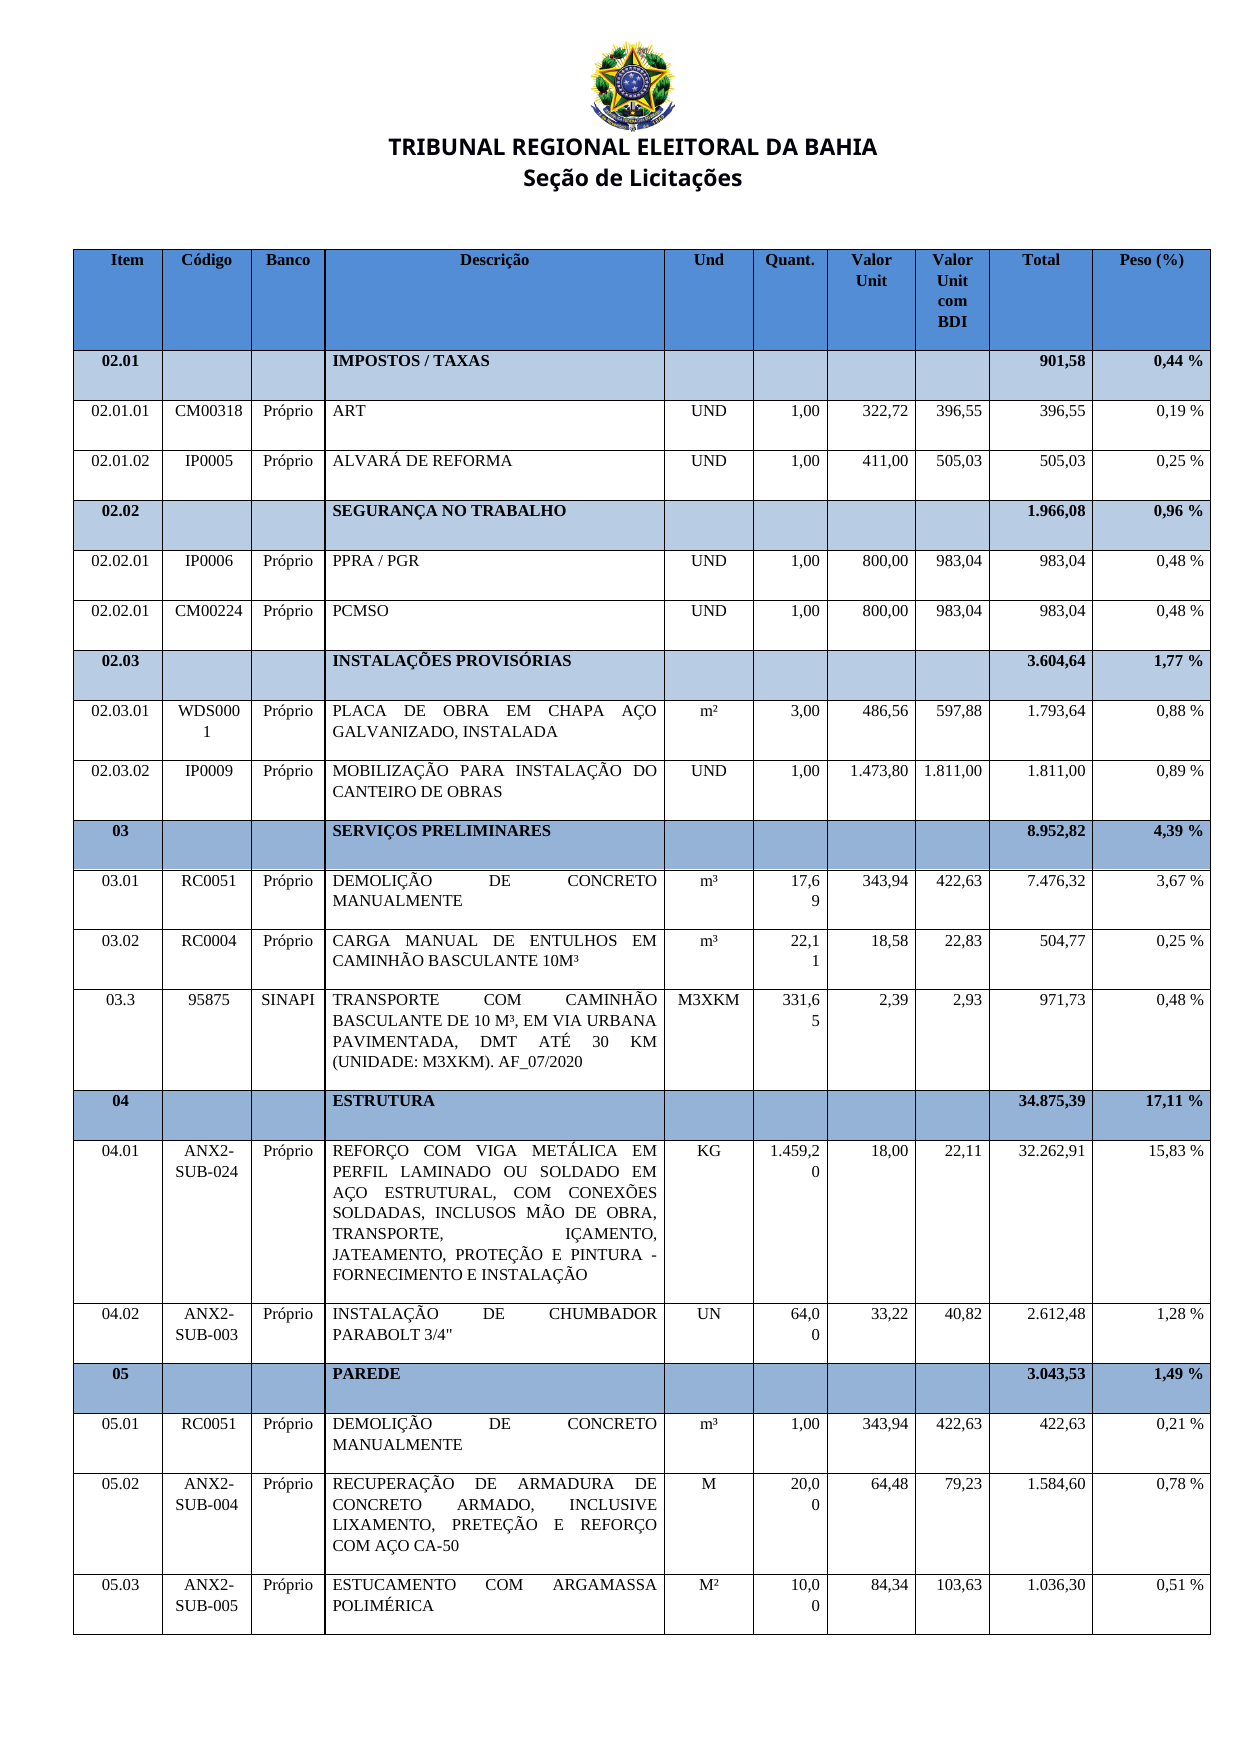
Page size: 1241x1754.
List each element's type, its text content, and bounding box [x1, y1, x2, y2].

table_cell m³ [665, 1414, 753, 1473]
table_cell MOBILIZAÇÃO PARA INSTALAÇÃO DO CANTEIRO DE OBRAS [326, 761, 664, 819]
table_cell IP0009 [163, 761, 251, 819]
table_cell [916, 351, 989, 400]
table_cell PCMSO [326, 601, 664, 650]
table_header Valor Unit [828, 250, 915, 350]
table_cell 1.584,60 [990, 1474, 1092, 1574]
table_cell [163, 1364, 251, 1413]
table_cell 505,03 [990, 451, 1092, 500]
table_cell 800,00 [828, 551, 915, 600]
table_header Item [74, 250, 162, 350]
table_cell INSTALAÇÕES PROVISÓRIAS [326, 651, 664, 700]
table_cell KG [665, 1141, 753, 1303]
table_cell m³ [665, 871, 753, 929]
table_cell ALVARÁ DE REFORMA [326, 451, 664, 500]
table_cell 1.966,08 [990, 501, 1092, 550]
table_cell 3,67 % [1093, 871, 1210, 929]
table_cell 1.473,80 [828, 761, 915, 819]
table_cell 84,34 [828, 1575, 915, 1633]
table_cell IP0006 [163, 551, 251, 600]
table_cell [163, 351, 251, 400]
table_cell 22,83 [916, 930, 989, 989]
table_cell UND [665, 401, 753, 450]
table_cell 3.043,53 [990, 1364, 1092, 1413]
table_cell CM00318 [163, 401, 251, 450]
table_cell Próprio [252, 551, 324, 600]
table_cell 396,55 [990, 401, 1092, 450]
table_cell 02.02 [74, 501, 162, 550]
table_cell RC0051 [163, 1414, 251, 1473]
table_cell RECUPERAÇÃO DE ARMADURA DE CONCRETO ARMADO, INCLUSIVE LIXAMENTO, PRETEÇÃO E REFORÇO COM AÇO CA-50 [326, 1474, 664, 1574]
table_cell 02.02.01 [74, 551, 162, 600]
table_cell 22,11 [754, 930, 827, 989]
table_cell ANX2-SUB-004 [163, 1474, 251, 1574]
table_cell [828, 1091, 915, 1140]
table_cell 1.036,30 [990, 1575, 1092, 1633]
table_cell 322,72 [828, 401, 915, 450]
table_cell Próprio [252, 930, 324, 989]
table_cell 1.811,00 [916, 761, 989, 819]
table_cell 3.604,64 [990, 651, 1092, 700]
table_cell 1,00 [754, 601, 827, 650]
table_cell 04.01 [74, 1141, 162, 1303]
table_cell DEMOLIÇÃO DE CONCRETO MANUALMENTE [326, 871, 664, 929]
table_cell UND [665, 761, 753, 819]
table_cell ESTRUTURA [326, 1091, 664, 1140]
table_cell UND [665, 601, 753, 650]
table_cell M [665, 1474, 753, 1574]
table_cell 396,55 [916, 401, 989, 450]
table_cell 422,63 [916, 871, 989, 929]
table_cell 03 [74, 821, 162, 869]
table_cell 02.01.01 [74, 401, 162, 450]
table_cell 03.02 [74, 930, 162, 989]
table_cell 02.03 [74, 651, 162, 700]
table_cell 0,51 % [1093, 1575, 1210, 1633]
table_cell ART [326, 401, 664, 450]
table_cell UND [665, 451, 753, 500]
table_cell 1,00 [754, 551, 827, 600]
table_cell 17,11 % [1093, 1091, 1210, 1140]
table_cell 64,00 [754, 1304, 827, 1363]
table_cell [163, 821, 251, 869]
table_cell [916, 651, 989, 700]
table_cell Próprio [252, 451, 324, 500]
table_cell [754, 1364, 827, 1413]
table_cell PAREDE [326, 1364, 664, 1413]
table_cell Próprio [252, 601, 324, 650]
table_cell 800,00 [828, 601, 915, 650]
table_cell Próprio [252, 1575, 324, 1633]
table_cell 422,63 [990, 1414, 1092, 1473]
table_cell 343,94 [828, 871, 915, 929]
table_cell PPRA / PGR [326, 551, 664, 600]
table_cell [916, 501, 989, 550]
table_cell 983,04 [990, 601, 1092, 650]
table_cell 0,48 % [1093, 551, 1210, 600]
table_cell 04 [74, 1091, 162, 1140]
table_cell 18,00 [828, 1141, 915, 1303]
table_cell 983,04 [916, 551, 989, 600]
table_cell INSTALAÇÃO DE CHUMBADOR PARABOLT 3/4" [326, 1304, 664, 1363]
table_cell [252, 501, 324, 550]
table_cell 2,39 [828, 990, 915, 1090]
table_cell 1,00 [754, 451, 827, 500]
table_cell [252, 351, 324, 400]
table_cell [665, 651, 753, 700]
table_cell 4,39 % [1093, 821, 1210, 869]
table_cell IMPOSTOS / TAXAS [326, 351, 664, 400]
table_cell [252, 651, 324, 700]
table_cell ANX2-SUB-024 [163, 1141, 251, 1303]
table_cell [916, 1364, 989, 1413]
table_cell ESTUCAMENTO COM ARGAMASSA POLIMÉRICA [326, 1575, 664, 1633]
table_cell 971,73 [990, 990, 1092, 1090]
table_cell 0,21 % [1093, 1414, 1210, 1473]
table_cell [828, 501, 915, 550]
table_cell 1.459,20 [754, 1141, 827, 1303]
table_cell Próprio [252, 1474, 324, 1574]
table_cell UND [665, 551, 753, 600]
table_cell 10,00 [754, 1575, 827, 1633]
table_cell 0,19 % [1093, 401, 1210, 450]
table_cell [665, 1364, 753, 1413]
table_cell 3,00 [754, 701, 827, 760]
table_cell 33,22 [828, 1304, 915, 1363]
table_cell [163, 501, 251, 550]
table_cell 05.01 [74, 1414, 162, 1473]
table_cell 0,96 % [1093, 501, 1210, 550]
table_cell 02.03.01 [74, 701, 162, 760]
table_cell RC0004 [163, 930, 251, 989]
table_cell 331,65 [754, 990, 827, 1090]
table_cell 17,69 [754, 871, 827, 929]
table_header Und [665, 250, 753, 350]
table_cell 15,83 % [1093, 1141, 1210, 1303]
table_cell Próprio [252, 701, 324, 760]
table_cell 7.476,32 [990, 871, 1092, 929]
table_cell Próprio [252, 871, 324, 929]
table_cell [754, 501, 827, 550]
table_cell 0,25 % [1093, 930, 1210, 989]
table_cell 1.793,64 [990, 701, 1092, 760]
table_cell [665, 821, 753, 869]
table_cell m³ [665, 930, 753, 989]
table_cell REFORÇO COM VIGA METÁLICA EM PERFIL LAMINADO OU SOLDADO EM AÇO ESTRUTURAL, COM CONEXÕES SOLDADAS, INCLUSOS MÃO DE OBRA, TRANSPORTE, IÇAMENTO, JATEAMENTO, PROTEÇÃO E PINTURA - FORNECIMENTO E INSTALAÇÃO [326, 1141, 664, 1303]
table_cell 02.01.02 [74, 451, 162, 500]
table_cell [252, 1091, 324, 1140]
table_cell 64,48 [828, 1474, 915, 1574]
table_cell 1,00 [754, 761, 827, 819]
table_cell ANX2-SUB-003 [163, 1304, 251, 1363]
table_header Descrição [326, 250, 664, 350]
table_cell 05.02 [74, 1474, 162, 1574]
table_cell 1,77 % [1093, 651, 1210, 700]
table_cell 0,89 % [1093, 761, 1210, 819]
table_cell Próprio [252, 401, 324, 450]
table_cell [828, 821, 915, 869]
table_header Valor Unit com BDI [916, 250, 989, 350]
table_cell DEMOLIÇÃO DE CONCRETO MANUALMENTE [326, 1414, 664, 1473]
table_cell Próprio [252, 1304, 324, 1363]
table_cell 0,48 % [1093, 601, 1210, 650]
table_cell 901,58 [990, 351, 1092, 400]
table_cell Próprio [252, 1141, 324, 1303]
table_cell TRANSPORTE COM CAMINHÃO BASCULANTE DE 10 M³, EM VIA URBANA PAVIMENTADA, DMT ATÉ 30 KM (UNIDADE: M3XKM). AF_07/2020 [326, 990, 664, 1090]
table_cell [163, 651, 251, 700]
table_cell 486,56 [828, 701, 915, 760]
table_cell CARGA MANUAL DE ENTULHOS EM CAMINHÃO BASCULANTE 10M³ [326, 930, 664, 989]
table_cell SEGURANÇA NO TRABALHO [326, 501, 664, 550]
table_cell 411,00 [828, 451, 915, 500]
table_cell UN [665, 1304, 753, 1363]
table_cell 2.612,48 [990, 1304, 1092, 1363]
table_cell 1,28 % [1093, 1304, 1210, 1363]
table_cell 1,00 [754, 401, 827, 450]
table_cell WDS0001 [163, 701, 251, 760]
table_cell [665, 351, 753, 400]
table_cell 79,23 [916, 1474, 989, 1574]
table_cell 422,63 [916, 1414, 989, 1473]
table_cell 20,00 [754, 1474, 827, 1574]
table_cell RC0051 [163, 871, 251, 929]
table_header Peso (%) [1093, 250, 1210, 350]
table_cell 22,11 [916, 1141, 989, 1303]
table_cell M² [665, 1575, 753, 1633]
table_cell [754, 821, 827, 869]
table_cell [252, 1364, 324, 1413]
table_cell [916, 1091, 989, 1140]
table_cell 1,49 % [1093, 1364, 1210, 1413]
table_cell 343,94 [828, 1414, 915, 1473]
table_cell 0,48 % [1093, 990, 1210, 1090]
table_cell 0,44 % [1093, 351, 1210, 400]
table_cell [754, 1091, 827, 1140]
table_cell CM00224 [163, 601, 251, 650]
table_cell 597,88 [916, 701, 989, 760]
table_cell 03.3 [74, 990, 162, 1090]
table_cell 504,77 [990, 930, 1092, 989]
table_cell 983,04 [990, 551, 1092, 600]
table_cell [754, 651, 827, 700]
table_cell Próprio [252, 761, 324, 819]
table_cell 0,88 % [1093, 701, 1210, 760]
table_cell 0,25 % [1093, 451, 1210, 500]
table_cell [665, 501, 753, 550]
table_cell [828, 651, 915, 700]
table_cell ANX2-SUB-005 [163, 1575, 251, 1633]
table_cell 505,03 [916, 451, 989, 500]
table_cell m² [665, 701, 753, 760]
table_cell 04.02 [74, 1304, 162, 1363]
table_cell 32.262,91 [990, 1141, 1092, 1303]
table_cell 8.952,82 [990, 821, 1092, 869]
table_cell 02.02.01 [74, 601, 162, 650]
table_cell Próprio [252, 1414, 324, 1473]
table_cell 05.03 [74, 1575, 162, 1633]
table_cell 103,63 [916, 1575, 989, 1633]
table_cell [252, 821, 324, 869]
table_cell PLACA DE OBRA EM CHAPA AÇO GALVANIZADO, INSTALADA [326, 701, 664, 760]
table_cell 2,93 [916, 990, 989, 1090]
table_header Total [990, 250, 1092, 350]
table_cell 03.01 [74, 871, 162, 929]
table_cell IP0005 [163, 451, 251, 500]
table_cell 0,78 % [1093, 1474, 1210, 1574]
table_cell 1,00 [754, 1414, 827, 1473]
table_cell 05 [74, 1364, 162, 1413]
table_cell 02.01 [74, 351, 162, 400]
table_cell [665, 1091, 753, 1140]
table_cell 18,58 [828, 930, 915, 989]
table_cell SINAPI [252, 990, 324, 1090]
table_header Quant. [754, 250, 827, 350]
table_cell 40,82 [916, 1304, 989, 1363]
table_cell 95875 [163, 990, 251, 1090]
table_cell 983,04 [916, 601, 989, 650]
table_cell 02.03.02 [74, 761, 162, 819]
table_header Código [163, 250, 251, 350]
table_cell [754, 351, 827, 400]
table_cell [916, 821, 989, 869]
table_cell 1.811,00 [990, 761, 1092, 819]
table_cell M3XKM [665, 990, 753, 1090]
table_header Banco [252, 250, 324, 350]
table_cell [163, 1091, 251, 1140]
table_cell [828, 1364, 915, 1413]
table_cell 34.875,39 [990, 1091, 1092, 1140]
table_cell [828, 351, 915, 400]
table_cell SERVIÇOS PRELIMINARES [326, 821, 664, 869]
